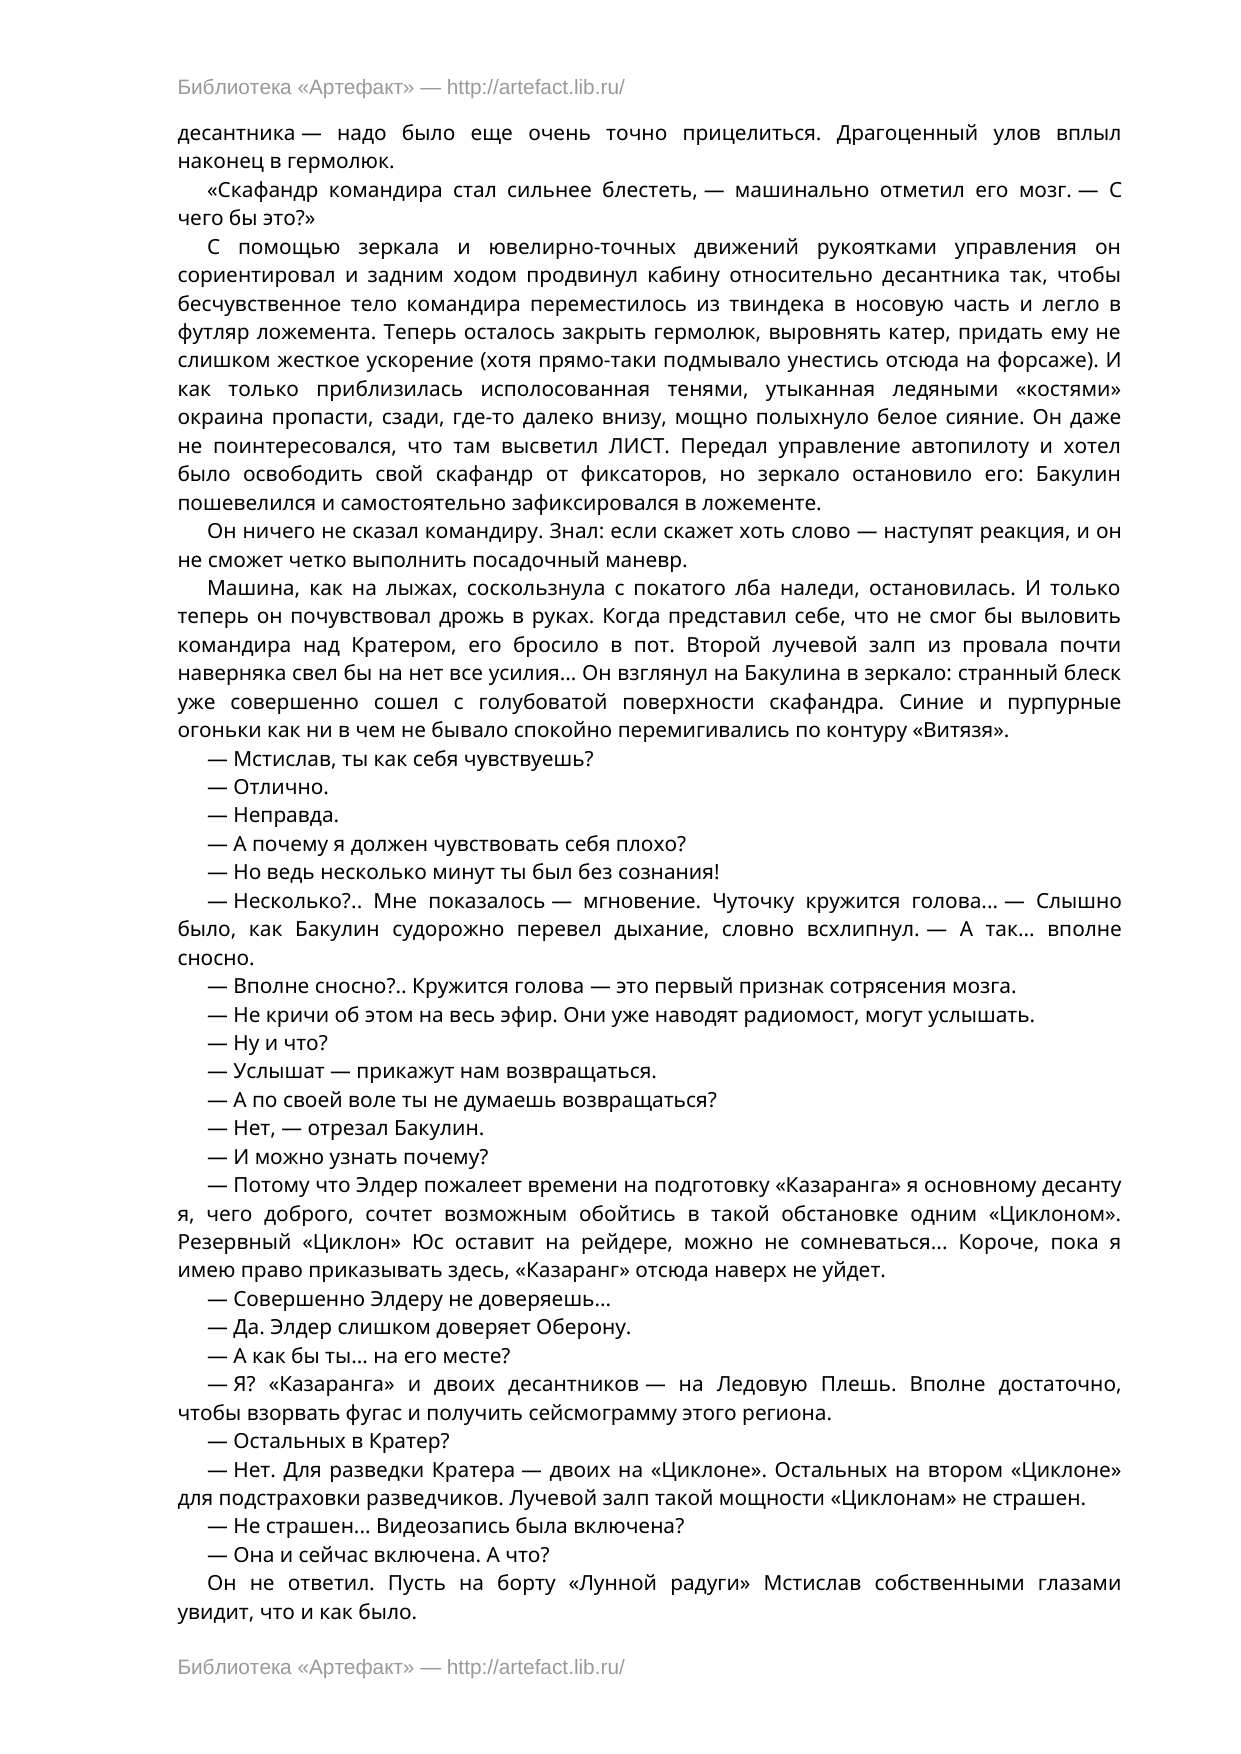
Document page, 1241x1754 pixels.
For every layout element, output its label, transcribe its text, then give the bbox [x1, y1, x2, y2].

text — Но ведь несколько минут ты был без сознания! [177, 857, 1122, 886]
text — Не страшен... Видеозапись была включена? [177, 1512, 1122, 1540]
text — Несколько?.. Мне показалось — мгновение. Чуточку кружится голова... — Слышно было, как Бакулин судорожно перевел дыхание, словно всхлипнул. — А так... вполне сносно. [177, 886, 1122, 971]
text — Она и сейчас включена. А что? [177, 1540, 1122, 1568]
text Машина, как на лыжах, соскользнула с покатого лба наледи, остановилась. И только теперь он почувствовал дрожь в руках. Когда представил себе, что не смог бы выловить командира над Кратером, его бросило в пот. Второй лучевой залп из провала почти наверняка свел бы на нет все усилия... Он взглянул на Бакулина в зеркало: странный блеск уже совершенно сошел с голубоватой поверхности скафандра. Синие и пурпурные огоньки как ни в чем не бывало спокойно перемигивались по контуру «Витязя». [177, 573, 1122, 744]
text Он не ответил. Пусть на борту «Лунной радуги» Мстислав собственными глазами увидит, что и как было. [177, 1568, 1122, 1625]
text «Скафандр командира стал сильнее блестеть, — машинально отметил его мозг. — С чего бы это?» [177, 175, 1122, 232]
text — Не кричи об этом на весь эфир. Они уже наводят радиомост, могут услышать. [177, 1000, 1122, 1028]
text — Потому что Элдер пожалеет времени на подготовку «Казаранга» я основному десанту я, чего доброго, сочтет возможным обойтись в такой обстановке одним «Циклоном». Резервный «Циклон» Юс оставит на рейдере, можно не сомневаться... Короче, пока я имею право приказывать здесь, «Казаранг» отсюда наверх не уйдет. [177, 1170, 1122, 1284]
text — А как бы ты... на его месте? [177, 1341, 1122, 1369]
text — Да. Элдер слишком доверяет Оберону. [177, 1312, 1122, 1341]
text — Ну и что? [177, 1028, 1122, 1057]
text — А по своей воле ты не думаешь возвращаться? [177, 1085, 1122, 1113]
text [177, 118, 1122, 175]
text — А почему я должен чувствовать себя плохо? [177, 829, 1122, 857]
text — Неправда. [177, 801, 1122, 829]
text — Нет, — отрезал Бакулин. [177, 1113, 1122, 1142]
text — Услышат — прикажут нам возвращаться. [177, 1057, 1122, 1085]
text С помощью зеркала и ювелирно-точных движений рукоятками управления он сориентировал и задним ходом продвинул кабину относительно десантника так, чтобы бесчувственное тело командира переместилось из твиндека в носовую часть и легло в футляр ложемента. Теперь осталось закрыть гермолюк, выровнять катер, придать ему не слишком жесткое ускорение (хотя прямо-таки подмывало унестись отсюда на форсаже). И как только приблизилась исполосованная тенями, утыканная ледяными «костями» окраина пропасти, сзади, где-то далеко внизу, мощно полыхнуло белое сияние. Он даже не поинтересовался, что там высветил ЛИСТ. Передал управление автопилоту и хотел было освободить свой скафандр от фиксаторов, но зеркало остановило его: Бакулин пошевелился и самостоятельно зафиксировался в ложементе. [177, 232, 1122, 516]
text — И можно узнать почему? [177, 1142, 1122, 1170]
text — Нет. Для разведки Кратера — двоих на «Циклоне». Остальных на втором «Циклоне» для подстраховки разведчиков. Лучевой залп такой мощности «Циклонам» не страшен. [177, 1455, 1122, 1512]
text — Вполне сносно?.. Кружится голова — это первый признак сотрясения мозга. [177, 971, 1122, 1000]
text — Я? «Казаранга» и двоих десантников — на Ледовую Плешь. Вполне достаточно, чтобы взорвать фугас и получить сейсмограмму этого региона. [177, 1369, 1122, 1426]
text — Отлично. [177, 772, 1122, 801]
text Он ничего не сказал командиру. Знал: если скажет хоть слово — наступят реакция, и он не сможет четко выполнить посадочный маневр. [177, 516, 1122, 573]
text — Остальных в Кратер? [177, 1426, 1122, 1455]
text — Совершенно Элдеру не доверяешь... [177, 1284, 1122, 1312]
text — Мстислав, ты как себя чувствуешь? [177, 744, 1122, 772]
